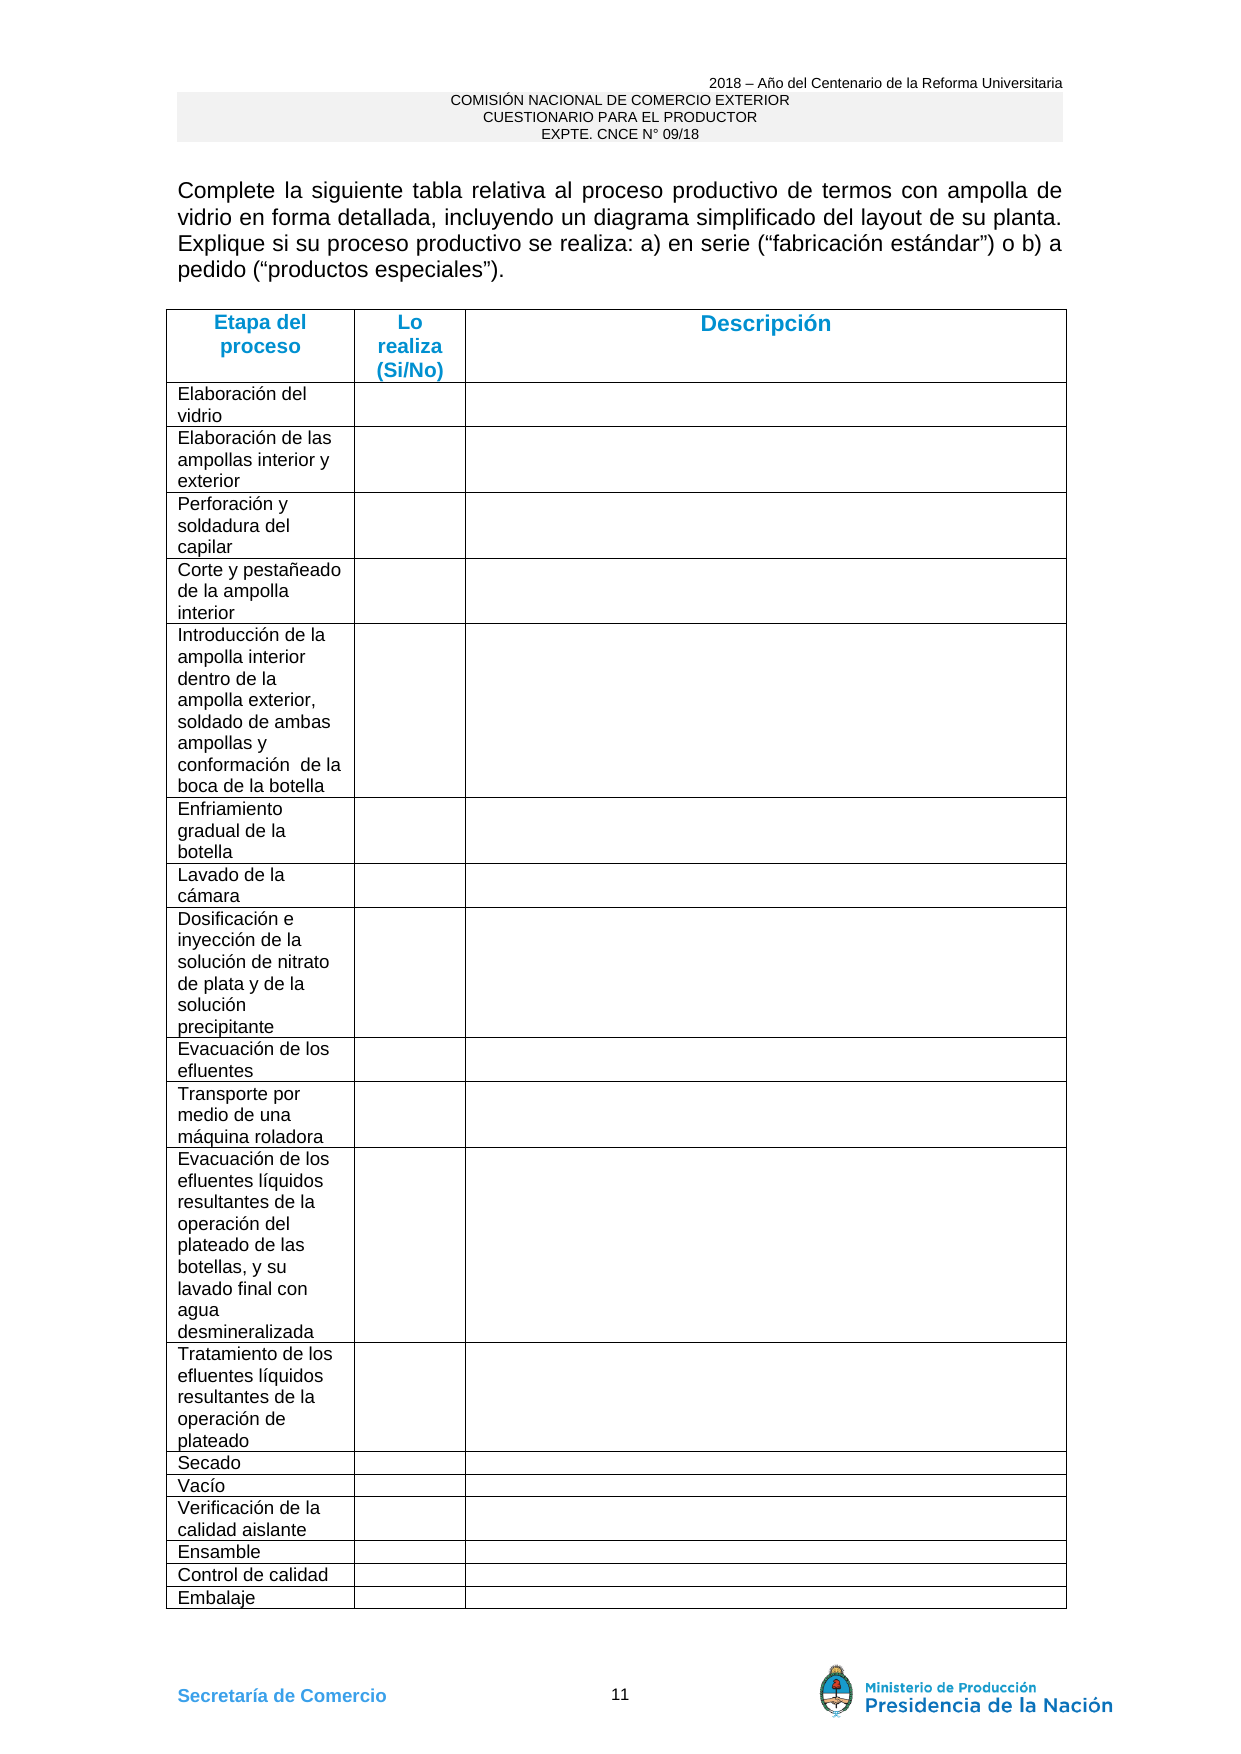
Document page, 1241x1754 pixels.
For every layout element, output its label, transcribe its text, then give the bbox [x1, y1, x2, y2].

table_cell Tratamiento de los efluentes líquidos resultantes de la operación de plateado [167, 1343, 354, 1451]
picture [786, 1640, 1137, 1750]
table_cell Lavado de la cámara [167, 864, 354, 907]
table_cell [466, 1082, 1066, 1147]
table_cell Perforación y soldadura del capilar [167, 493, 354, 557]
table_cell [466, 1343, 1066, 1451]
table_cell [355, 493, 465, 557]
table_cell [466, 559, 1066, 623]
table_cell Elaboración del vidrio [167, 383, 354, 426]
table_cell Elaboración de las ampollas interior y exterior [167, 427, 354, 492]
table_cell [466, 1452, 1066, 1473]
table_cell [466, 493, 1066, 557]
table_cell [355, 1564, 465, 1586]
table_cell Dosificación e inyección de la solución de nitrato de plata y de la solución precipitante [167, 908, 354, 1037]
table_cell Enfriamiento gradual de la botella [167, 798, 354, 862]
table_cell [466, 383, 1066, 426]
table_cell Secado [167, 1452, 354, 1473]
table_cell [355, 1343, 465, 1451]
table_header Descripción [466, 310, 1066, 382]
table_cell [466, 427, 1066, 492]
table_cell [355, 798, 465, 862]
table_header Etapa del proceso [167, 310, 354, 382]
table_cell [466, 1541, 1066, 1563]
table_cell [355, 383, 465, 426]
table_cell [466, 1475, 1066, 1496]
table_cell [466, 908, 1066, 1037]
table_cell Verificación de la calidad aislante [167, 1497, 354, 1540]
table_cell [466, 1497, 1066, 1540]
table_cell [355, 1497, 465, 1540]
table_cell [355, 624, 465, 797]
table_cell [355, 1038, 465, 1081]
table_cell Vacío [167, 1475, 354, 1496]
table_cell Embalaje [167, 1587, 354, 1608]
text Complete la siguiente tabla relativa al proceso productivo de termos con ampolla de vidrio en forma detallada, incluyendo un diagrama simplificado del layout de su planta. Explique si su proceso productivo se realiza: a) en serie (“fabricación estándar”) o b) a pedido (“productos especiales”). [177, 177, 1063, 283]
table_cell [466, 798, 1066, 862]
table_cell [466, 1564, 1066, 1586]
table_cell [355, 908, 465, 1037]
table_cell [355, 427, 465, 492]
table_cell [355, 864, 465, 907]
table_cell [355, 1148, 465, 1342]
table_cell Ensamble [167, 1541, 354, 1563]
table_cell [466, 864, 1066, 907]
table_cell [466, 1038, 1066, 1081]
table_cell Corte y pestañeado de la ampolla interior [167, 559, 354, 623]
table_header Lo realiza (Si/No) [355, 310, 465, 382]
table_cell [355, 1587, 465, 1608]
table_cell [466, 624, 1066, 797]
table_cell [355, 559, 465, 623]
table_cell [355, 1452, 465, 1473]
table_cell Introducción de la ampolla interior dentro de la ampolla exterior, soldado de ambas ampollas y conformación de la boca de la botella [167, 624, 354, 797]
table_cell [355, 1082, 465, 1147]
table_cell Evacuación de los efluentes líquidos resultantes de la operación del plateado de las botellas, y su lavado final con agua desmineralizada [167, 1148, 354, 1342]
table_cell Evacuación de los efluentes [167, 1038, 354, 1081]
table_cell [466, 1148, 1066, 1342]
table_cell [466, 1587, 1066, 1608]
table_cell [355, 1475, 465, 1496]
table_cell Control de calidad [167, 1564, 354, 1586]
table_cell [355, 1541, 465, 1563]
table_cell Transporte por medio de una máquina roladora [167, 1082, 354, 1147]
